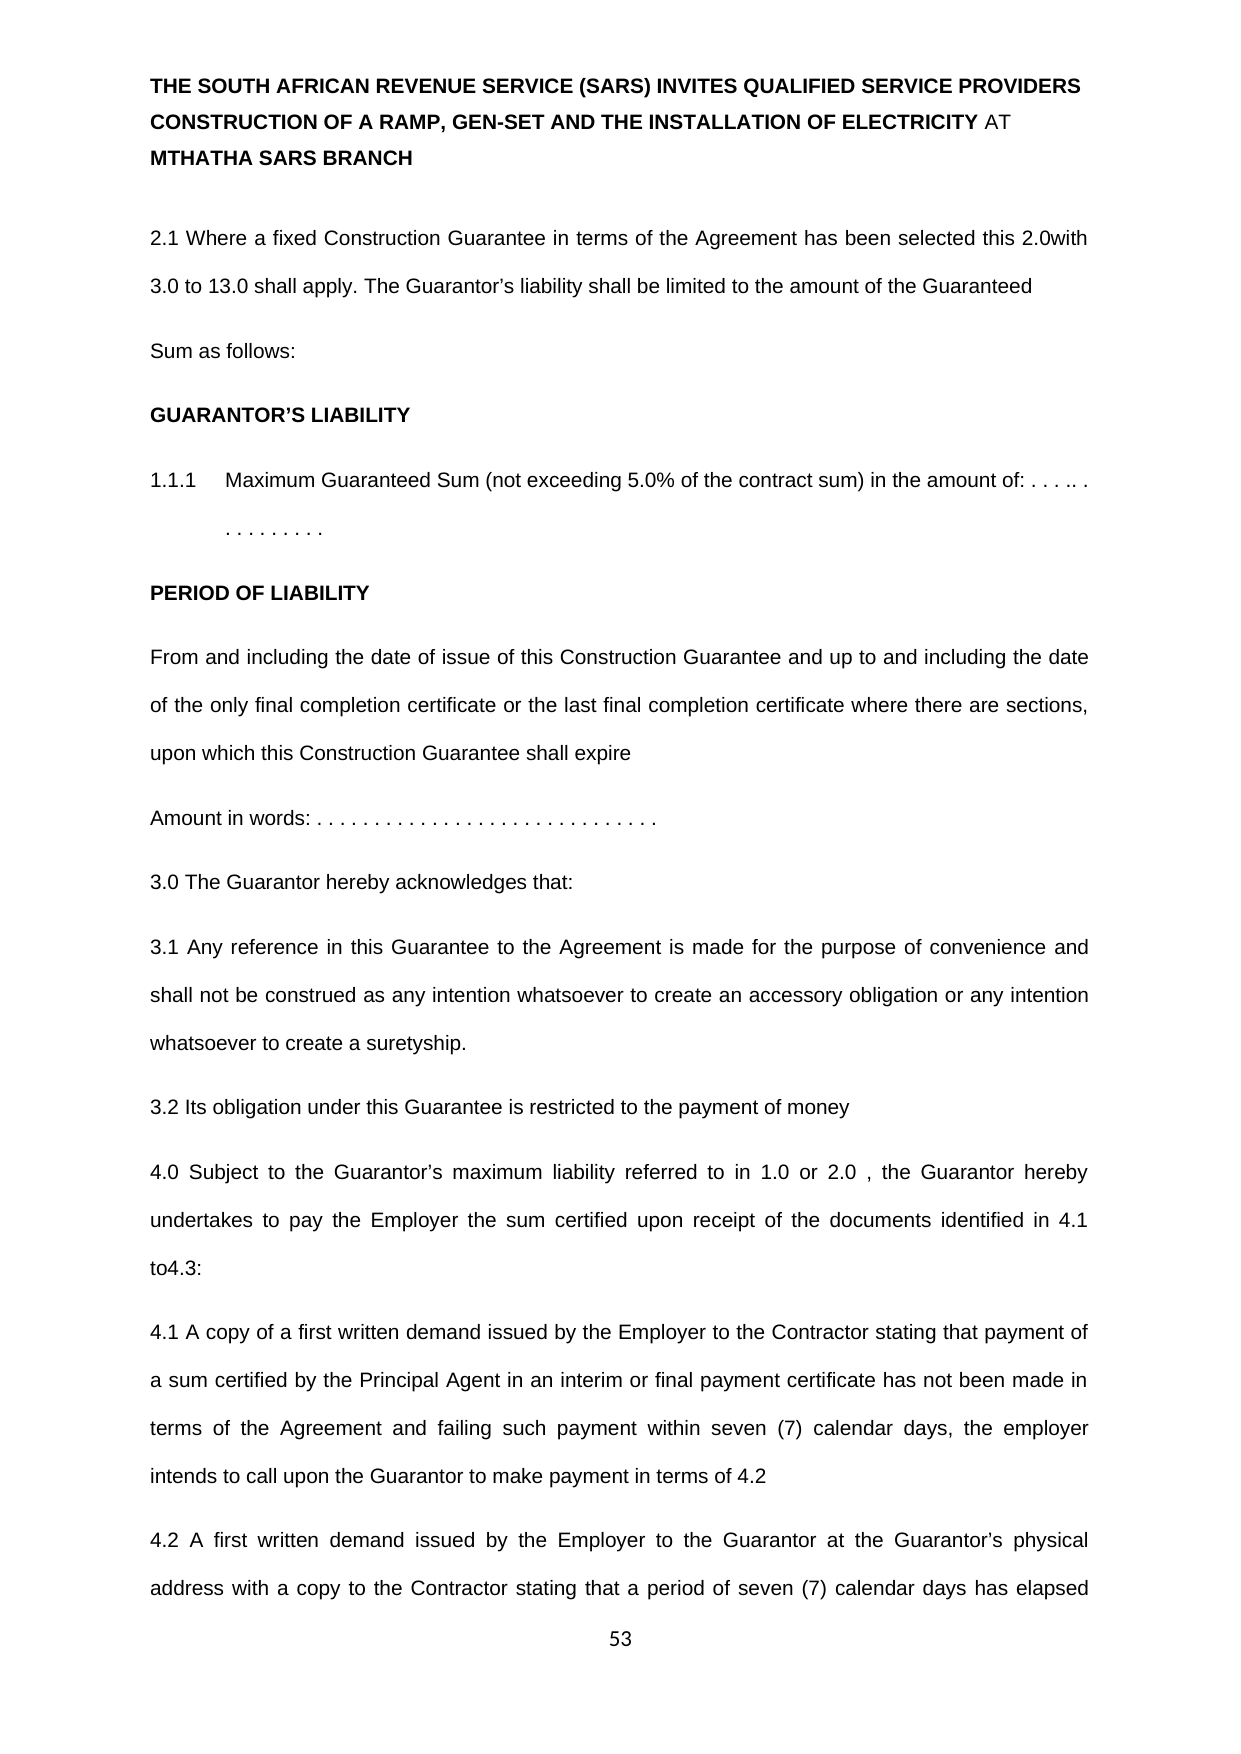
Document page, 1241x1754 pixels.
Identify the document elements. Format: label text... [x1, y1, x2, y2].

text Amount in words: . . . . . . . . . . . . . . . . . . . . . . . . . . . . . . [150, 805, 1090, 829]
text 3.1 Any reference in this Guarantee to the Agreement is made for the purpose of convenience and shall not be construed as any intention whatsoever to create an accessory obligation or any intention whatsoever to create a suretyship. [150, 934, 1090, 1054]
text PERIOD OF LIABILITY [150, 580, 1090, 604]
list Maximum Guaranteed Sum (not exceeding 5.0% of the contract sum) in the amount of: . . . .. . . . . . . . . . . [150, 468, 1090, 540]
text 4.1 A copy of a first written demand issued by the Employer to the Contractor stating that payment of a sum certified by the Principal Agent in an interim or final payment certificate has not been made in terms of the Agreement and failing such payment within seven (7) calendar days, the employer intends to call upon the Guarantor to make payment in terms of 4.2 [150, 1320, 1090, 1488]
text Sum as follows: [150, 339, 1090, 363]
text 4.0 Subject to the Guarantor’s maximum liability referred to in 1.0 or 2.0 , the Guarantor hereby undertakes to pay the Employer the sum certified upon receipt of the documents identified in 4.1 to4.3: [150, 1159, 1090, 1279]
text From and including the date of issue of this Construction Guarantee and up to and including the date of the only final completion certificate or the last final completion certificate where there are sections, upon which this Construction Guarantee shall expire [150, 645, 1090, 765]
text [150, 1528, 1090, 1600]
text GUARANTOR’S LIABILITY [150, 403, 1090, 427]
text 3.2 Its obligation under this Guarantee is restricted to the payment of money [150, 1095, 1090, 1119]
text 3.0 The Guarantor hereby acknowledges that: [150, 870, 1090, 894]
text 2.1 Where a fixed Construction Guarantee in terms of the Agreement has been selected this 2.0with 3.0 to 13.0 shall apply. The Guarantor’s liability shall be limited to the amount of the Guaranteed [150, 226, 1090, 298]
